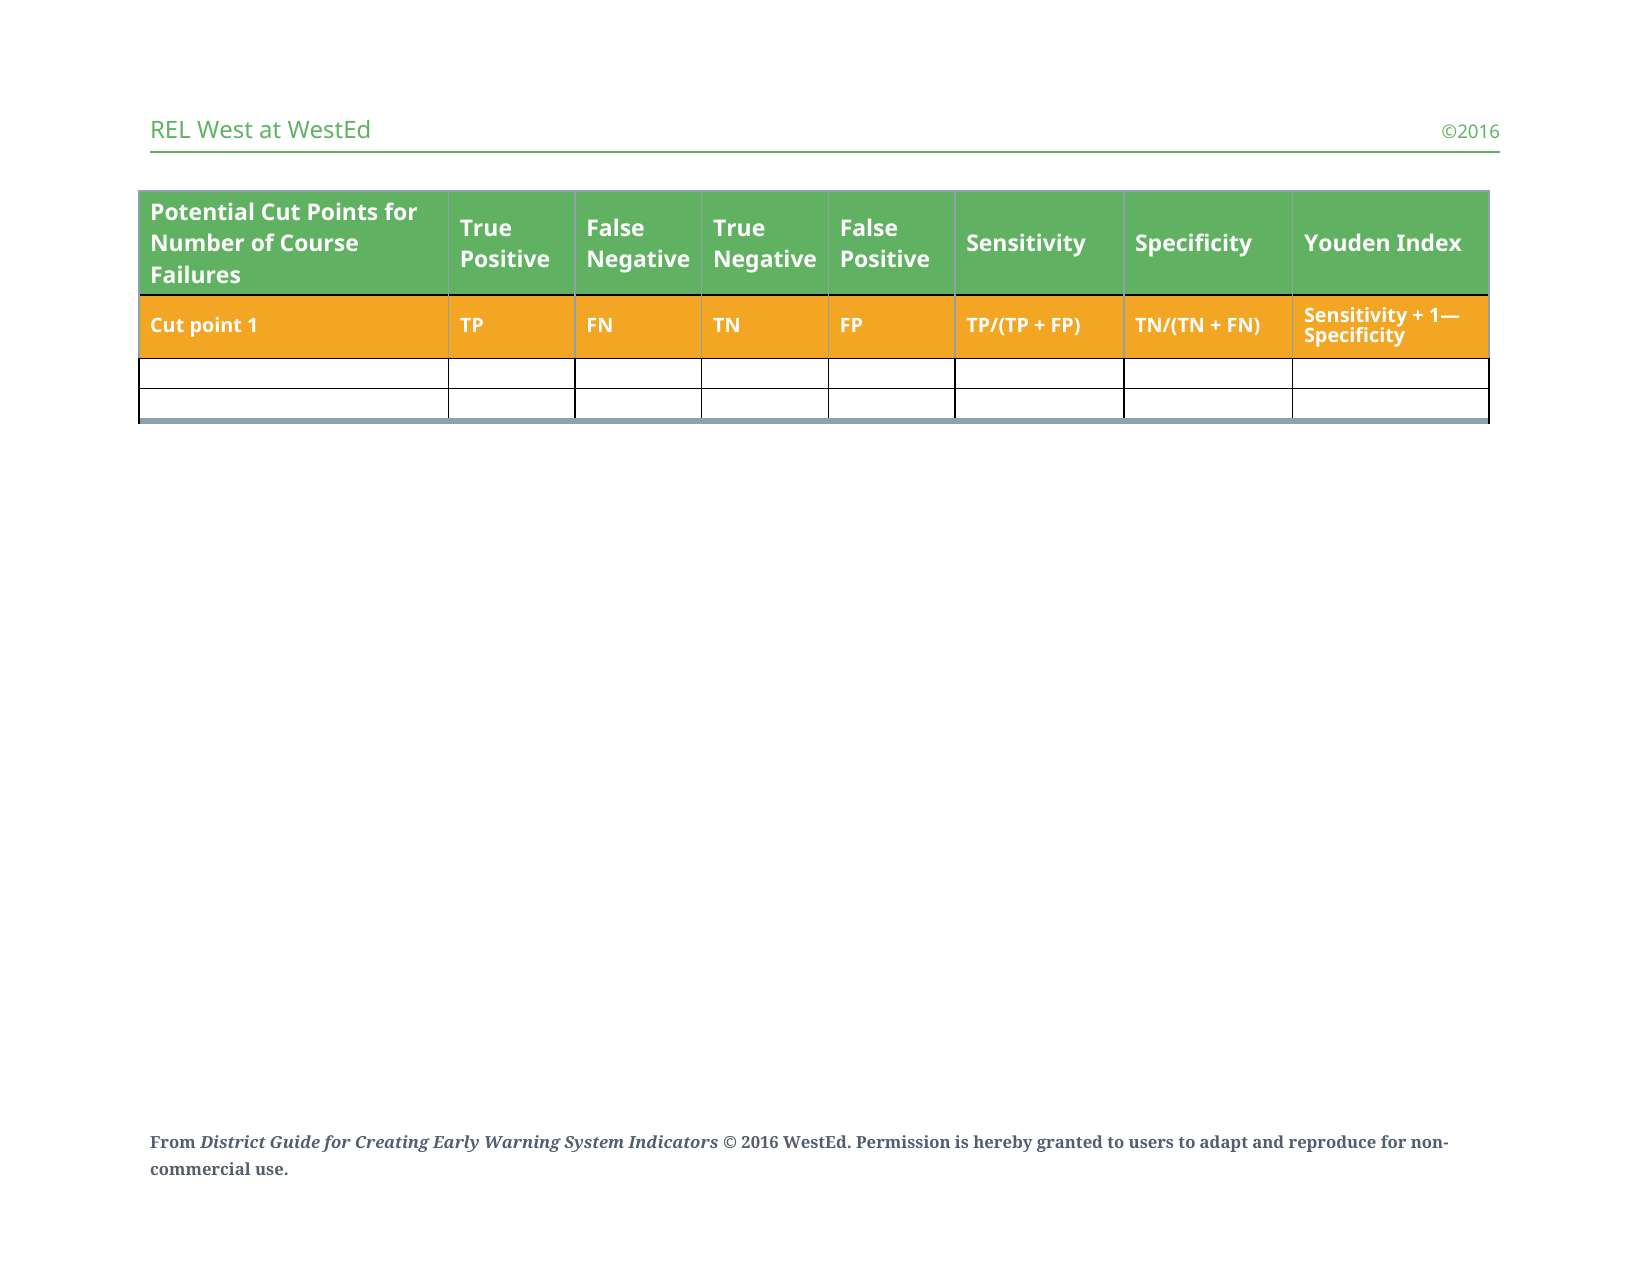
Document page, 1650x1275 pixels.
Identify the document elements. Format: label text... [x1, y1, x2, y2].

table_cell [1293, 389, 1488, 418]
table_cell [576, 389, 701, 418]
table_cell [829, 359, 954, 388]
table_header True Positive [449, 192, 574, 294]
table_cell TP/(TP + FP) [956, 296, 1123, 358]
table_header Potential Cut Points for Number of Course Failures [140, 192, 448, 294]
table_cell [140, 359, 448, 388]
table_cell [829, 389, 954, 418]
table_header False Positive [829, 192, 954, 294]
table_cell FN [576, 296, 701, 358]
table_cell [702, 359, 828, 388]
table_cell TN [702, 296, 828, 358]
table_header True Negative [702, 192, 828, 294]
table_cell [1125, 389, 1292, 418]
table_cell FP [829, 296, 954, 358]
table_cell [576, 359, 701, 388]
table_cell Cut point 1 [140, 296, 448, 358]
table_cell TN/(TN + FN) [1125, 296, 1292, 358]
table_cell [140, 389, 448, 418]
table_cell [702, 389, 828, 418]
table_cell TP [449, 296, 574, 358]
table_cell [449, 389, 574, 418]
table_header False Negative [576, 192, 701, 294]
table_cell [956, 389, 1123, 418]
table_cell [449, 359, 574, 388]
table_cell [956, 359, 1123, 388]
table_cell Sensitivity + 1—Specificity [1293, 296, 1488, 358]
table_header Youden Index [1293, 192, 1488, 294]
table_cell [1293, 359, 1488, 388]
table_header Sensitivity [956, 192, 1123, 294]
table_cell [1125, 359, 1292, 388]
table_header Specificity [1125, 192, 1292, 294]
